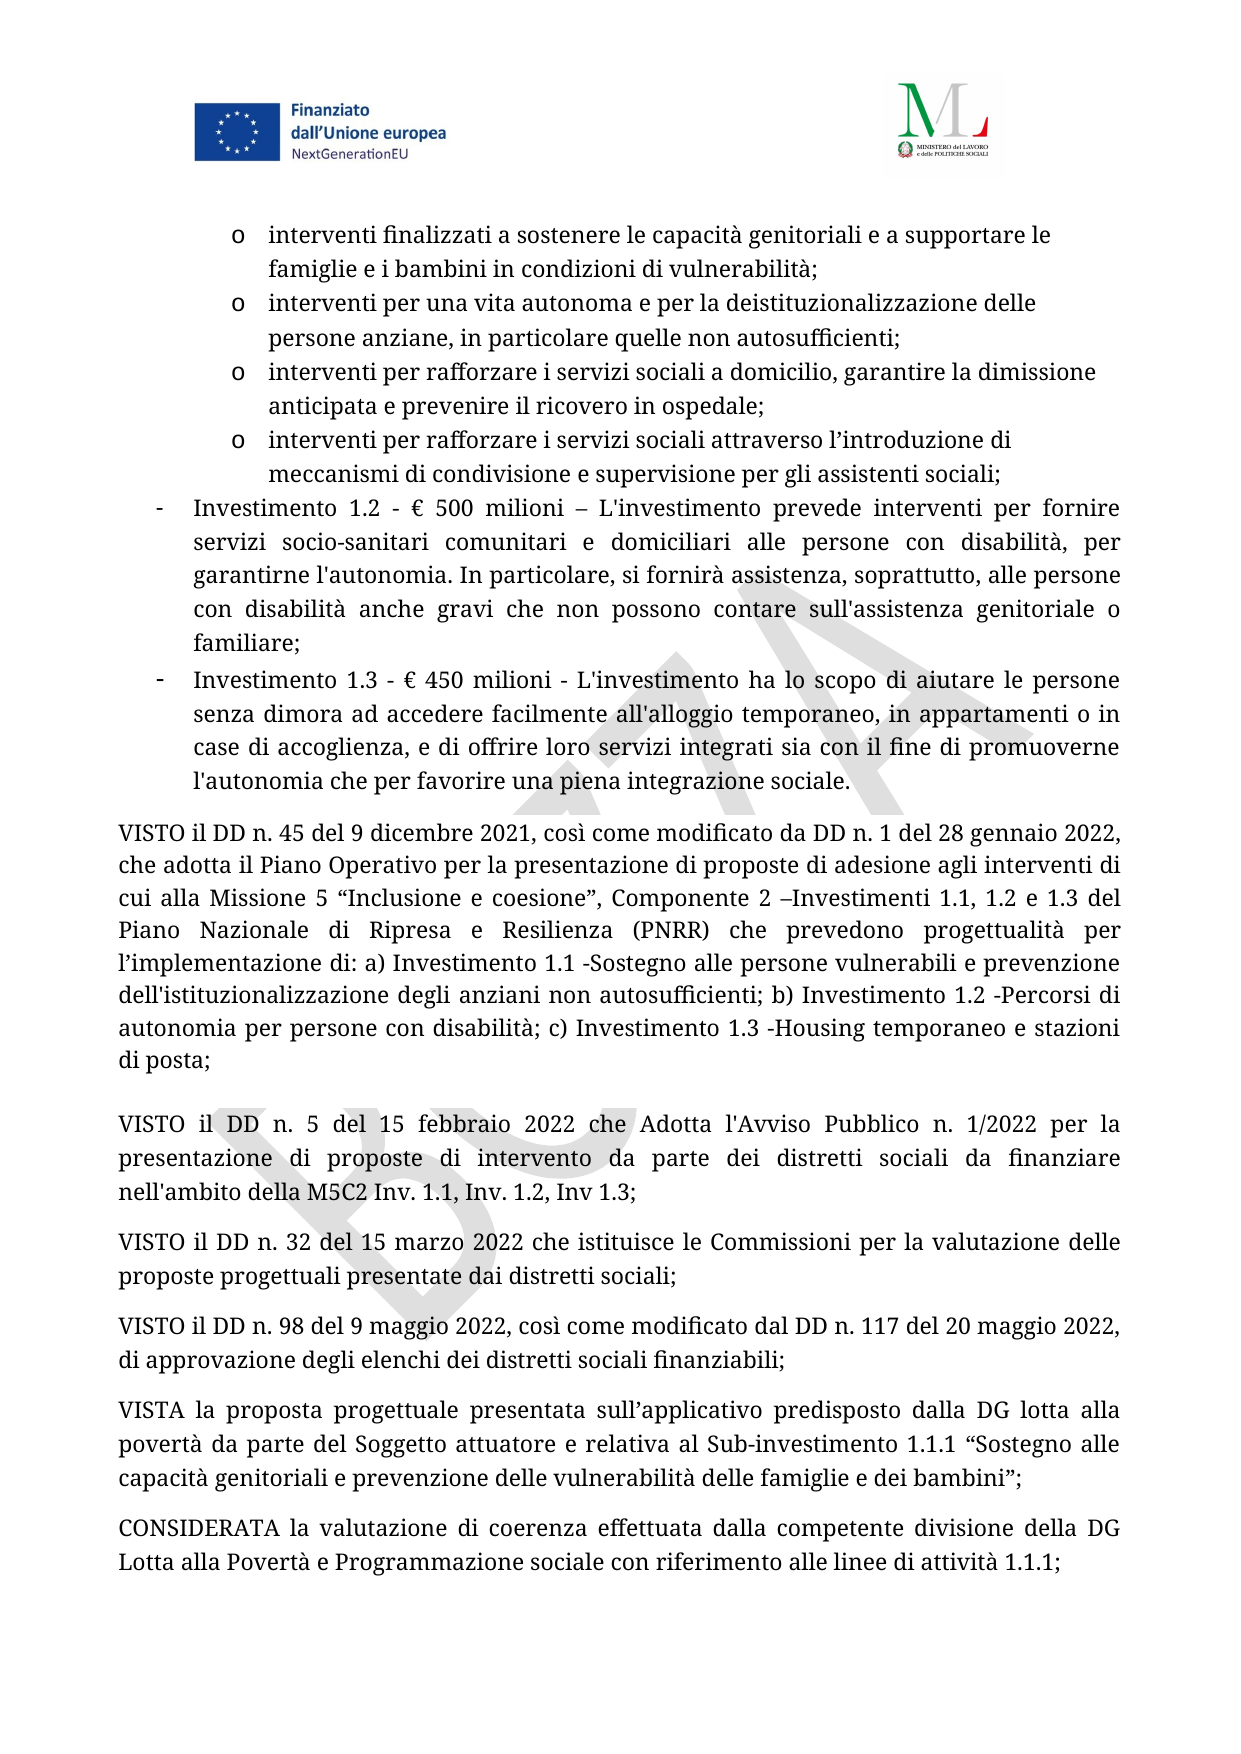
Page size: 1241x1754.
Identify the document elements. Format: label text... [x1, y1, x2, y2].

list interventi finalizzati a sostenere le capacità genitoriali e a supportare le famiglie e i bambini in condizioni di vulnerabilità; [231, 219, 1122, 285]
text VISTA la proposta progettuale presentata sull’applicativo predisposto dalla DG lotta alla povertà da parte del Soggetto attuatore e relativa al Sub-investimento 1.1.1 “Sostegno alle capacità genitoriali e prevenzione delle vulnerabilità delle famiglie e dei bambini”; [118, 1394, 1122, 1493]
text VISTO il DD n. 5 del 15 febbraio 2022 che Adotta l'Avviso Pubblico n. 1/2022 per la presentazione di proposte di intervento da parte dei distretti sociali da finanziare nell'ambito della M5C2 Inv. 1.1, Inv. 1.2, Inv 1.3; [118, 1108, 1122, 1207]
picture [193, 97, 453, 163]
text VISTO il DD n. 98 del 9 maggio 2022, così come modificato dal DD n. 117 del 20 maggio 2022, di approvazione degli elenchi dei distretti sociali finanziabili; [118, 1310, 1122, 1375]
text CONSIDERATA la valutazione di coerenza effettuata dalla competente divisione della DG Lotta alla Povertà e Programmazione sociale con riferimento alle linee di attività 1.1.1; [118, 1512, 1122, 1577]
list Investimento 1.2 - € 500 milioni – L'investimento prevede interventi per fornire servizi socio-sanitari comunitari e domiciliari alle persone con disabilità, per garantirne l'autonomia. In particolare, si fornirà assistenza, soprattutto, alle persone con disabilità anche gravi che non possono contare sull'assistenza genitoriale o familiare; [156, 492, 1122, 658]
list interventi per rafforzare i servizi sociali a domicilio, garantire la dimissione anticipata e prevenire il ricovero in ospedale; [231, 355, 1122, 421]
list interventi per una vita autonoma e per la deistituzionalizzazione delle persone anziane, in particolare quelle non autosufficienti; [231, 287, 1122, 353]
picture [881, 73, 1007, 178]
list interventi per rafforzare i servizi sociali attraverso l’introduzione di meccanismi di condivisione e supervisione per gli assistenti sociali; [231, 424, 1122, 489]
list Investimento 1.3 - € 450 milioni - L'investimento ha lo scopo di aiutare le persone senza dimora ad accedere facilmente all'alloggio temporaneo, in appartamenti o in case di accoglienza, e di offrire loro servizi integrati sia con il fine di promuoverne l'autonomia che per favorire una piena integrazione sociale. [156, 661, 1122, 796]
text VISTO il DD n. 32 del 15 marzo 2022 che istituisce le Commissioni per la valutazione delle proposte progettuali presentate dai distretti sociali; [118, 1226, 1122, 1291]
text VISTO il DD n. 45 del 9 dicembre 2021, così come modificato da DD n. 1 del 28 gennaio 2022, che adotta il Piano Operativo per la presentazione di proposte di adesione agli interventi di cui alla Missione 5 “Inclusione e coesione”, Componente 2 –Investimenti 1.1, 1.2 e 1.3 del Piano Nazionale di Ripresa e Resilienza (PNRR) che prevedono progettualità per l’implementazione di: a) Investimento 1.1 -Sostegno alle persone vulnerabili e prevenzione dell'istituzionalizzazione degli anziani non autosufficienti; b) Investimento 1.2 -Percorsi di autonomia per persone con disabilità; c) Investimento 1.3 -Housing temporaneo e stazioni di posta; [118, 815, 1122, 1075]
